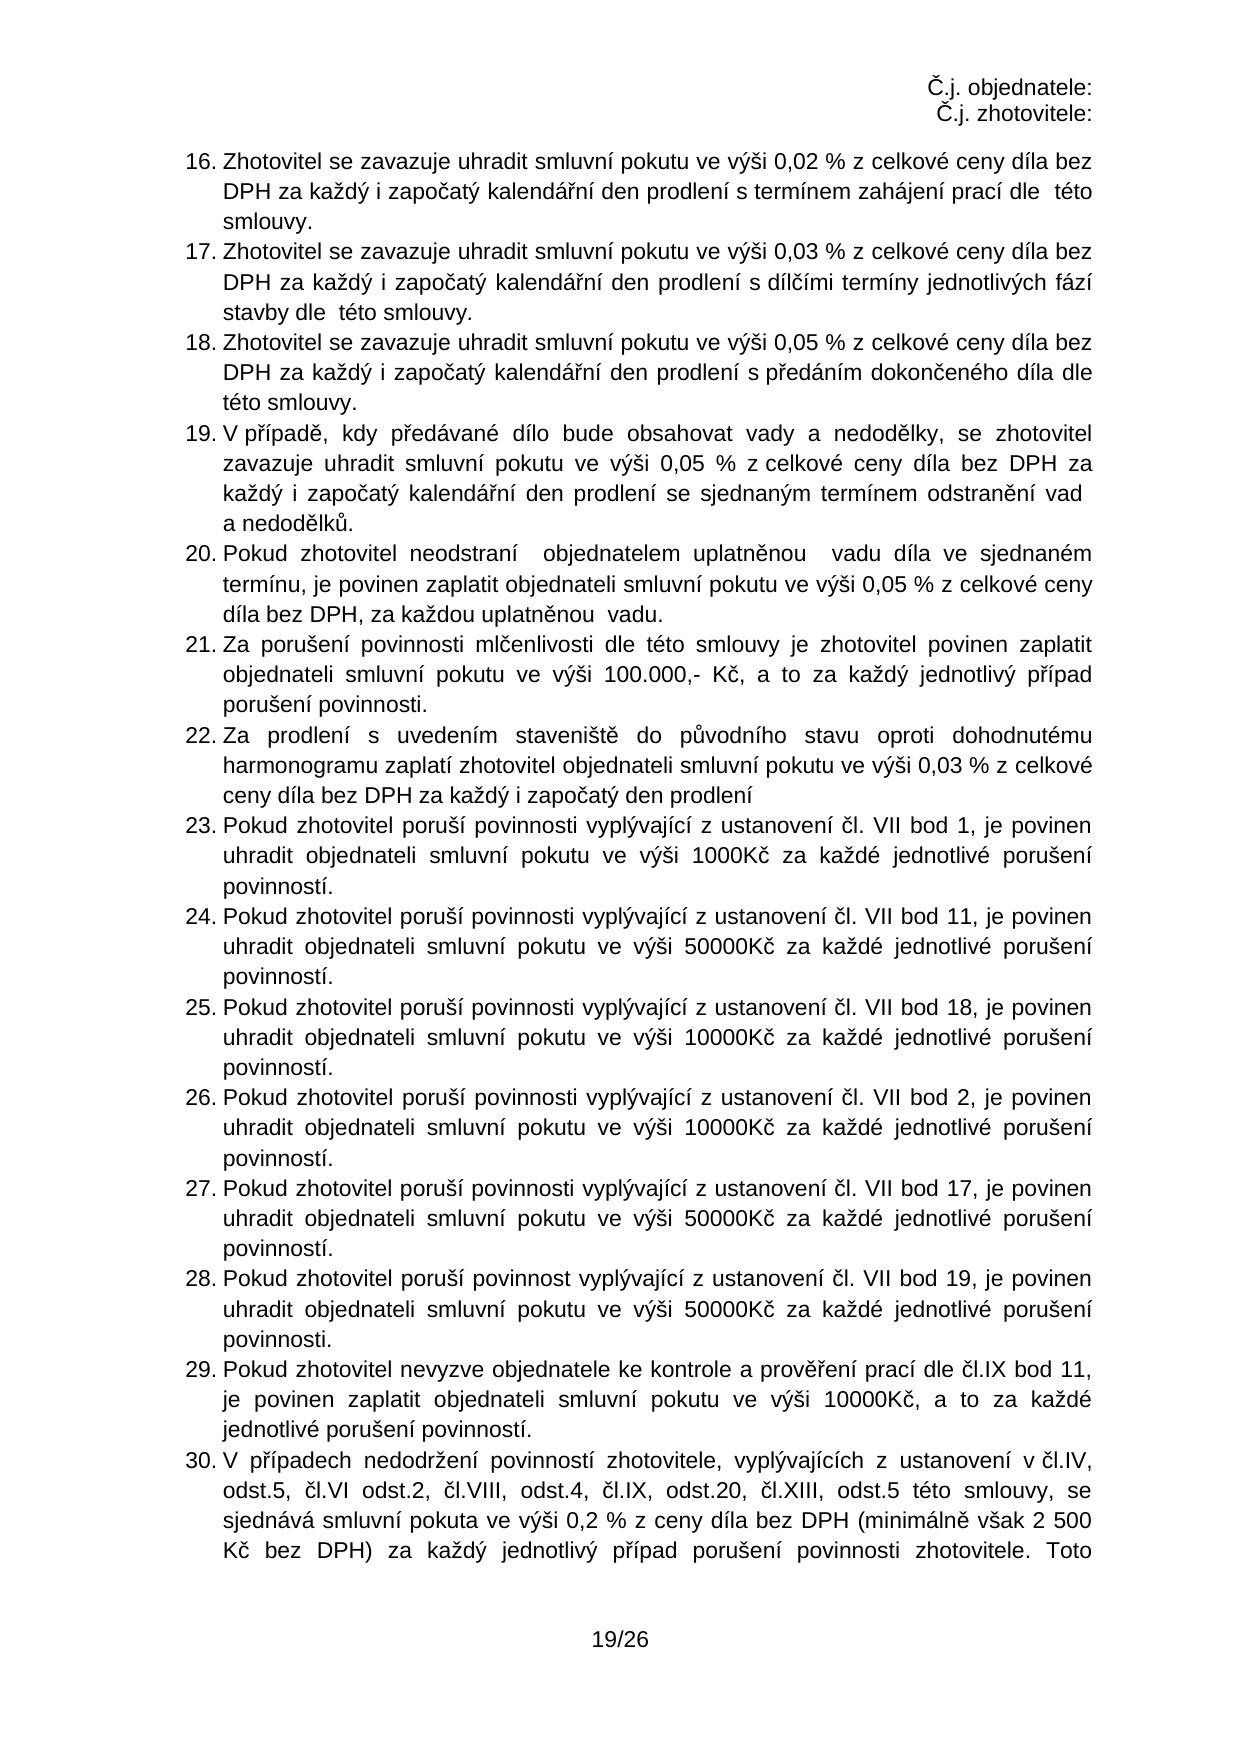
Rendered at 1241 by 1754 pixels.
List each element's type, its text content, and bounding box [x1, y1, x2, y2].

list Pokud zhotovitel poruší povinnost vyplývající z ustanovení čl. VII bod 19, je povinen uhradit objednateli smluvní pokutu ve výši 50000Kč za každé jednotlivé porušení povinnosti. [185, 1265, 1093, 1352]
list Pokud zhotovitel poruší povinnosti vyplývající z ustanovení čl. VII bod 17, je povinen uhradit objednateli smluvní pokutu ve výši 50000Kč za každé jednotlivé porušení povinností. [185, 1175, 1093, 1261]
list Pokud zhotovitel neodstraní objednatelem uplatněnou vadu díla ve sjednaném termínu, je povinen zaplatit objednateli smluvní pokutu ve výši 0,05 % z celkové ceny díla bez DPH, za každou uplatněnou vadu. [185, 540, 1093, 627]
list Zhotovitel se zavazuje uhradit smluvní pokutu ve výši 0,02 % z celkové ceny díla bez DPH za každý i započatý kalendářní den prodlení s termínem zahájení prací dle této smlouvy. [185, 148, 1093, 234]
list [185, 1447, 1093, 1563]
list V případě, kdy předávané dílo bude obsahovat vady a nedodělky, se zhotovitel zavazuje uhradit smluvní pokutu ve výši 0,05 % z celkové ceny díla bez DPH za každý i započatý kalendářní den prodlení se sjednaným termínem odstranění vad a nedodělků. [185, 419, 1093, 536]
list Pokud zhotovitel nevyzve objednatele ke kontrole a prověření prací dle čl.IX bod 11, je povinen zaplatit objednateli smluvní pokutu ve výši 10000Kč, a to za každé jednotlivé porušení povinností. [185, 1356, 1093, 1443]
list Pokud zhotovitel poruší povinnosti vyplývající z ustanovení čl. VII bod 2, je povinen uhradit objednateli smluvní pokutu ve výši 10000Kč za každé jednotlivé porušení povinností. [185, 1084, 1093, 1171]
list Pokud zhotovitel poruší povinnosti vyplývající z ustanovení čl. VII bod 18, je povinen uhradit objednateli smluvní pokutu ve výši 10000Kč za každé jednotlivé porušení povinností. [185, 993, 1093, 1080]
list Za prodlení s uvedením staveniště do původního stavu oproti dohodnutému harmonogramu zaplatí zhotovitel objednateli smluvní pokutu ve výši 0,03 % z celkové ceny díla bez DPH za každý i započatý den prodlení [185, 722, 1093, 808]
list Pokud zhotovitel poruší povinnosti vyplývající z ustanovení čl. VII bod 1, je povinen uhradit objednateli smluvní pokutu ve výši 1000Kč za každé jednotlivé porušení povinností. [185, 812, 1093, 899]
list Pokud zhotovitel poruší povinnosti vyplývající z ustanovení čl. VII bod 11, je povinen uhradit objednateli smluvní pokutu ve výši 50000Kč za každé jednotlivé porušení povinností. [185, 903, 1093, 989]
list Za porušení povinnosti mlčenlivosti dle této smlouvy je zhotovitel povinen zaplatit objednateli smluvní pokutu ve výši 100.000,- Kč, a to za každý jednotlivý případ porušení povinnosti. [185, 631, 1093, 718]
list Zhotovitel se zavazuje uhradit smluvní pokutu ve výši 0,03 % z celkové ceny díla bez DPH za každý i započatý kalendářní den prodlení s dílčími termíny jednotlivých fází stavby dle této smlouvy. [185, 238, 1093, 325]
list Zhotovitel se zavazuje uhradit smluvní pokutu ve výši 0,05 % z celkové ceny díla bez DPH za každý i započatý kalendářní den prodlení s předáním dokončeného díla dle této smlouvy. [185, 329, 1093, 416]
